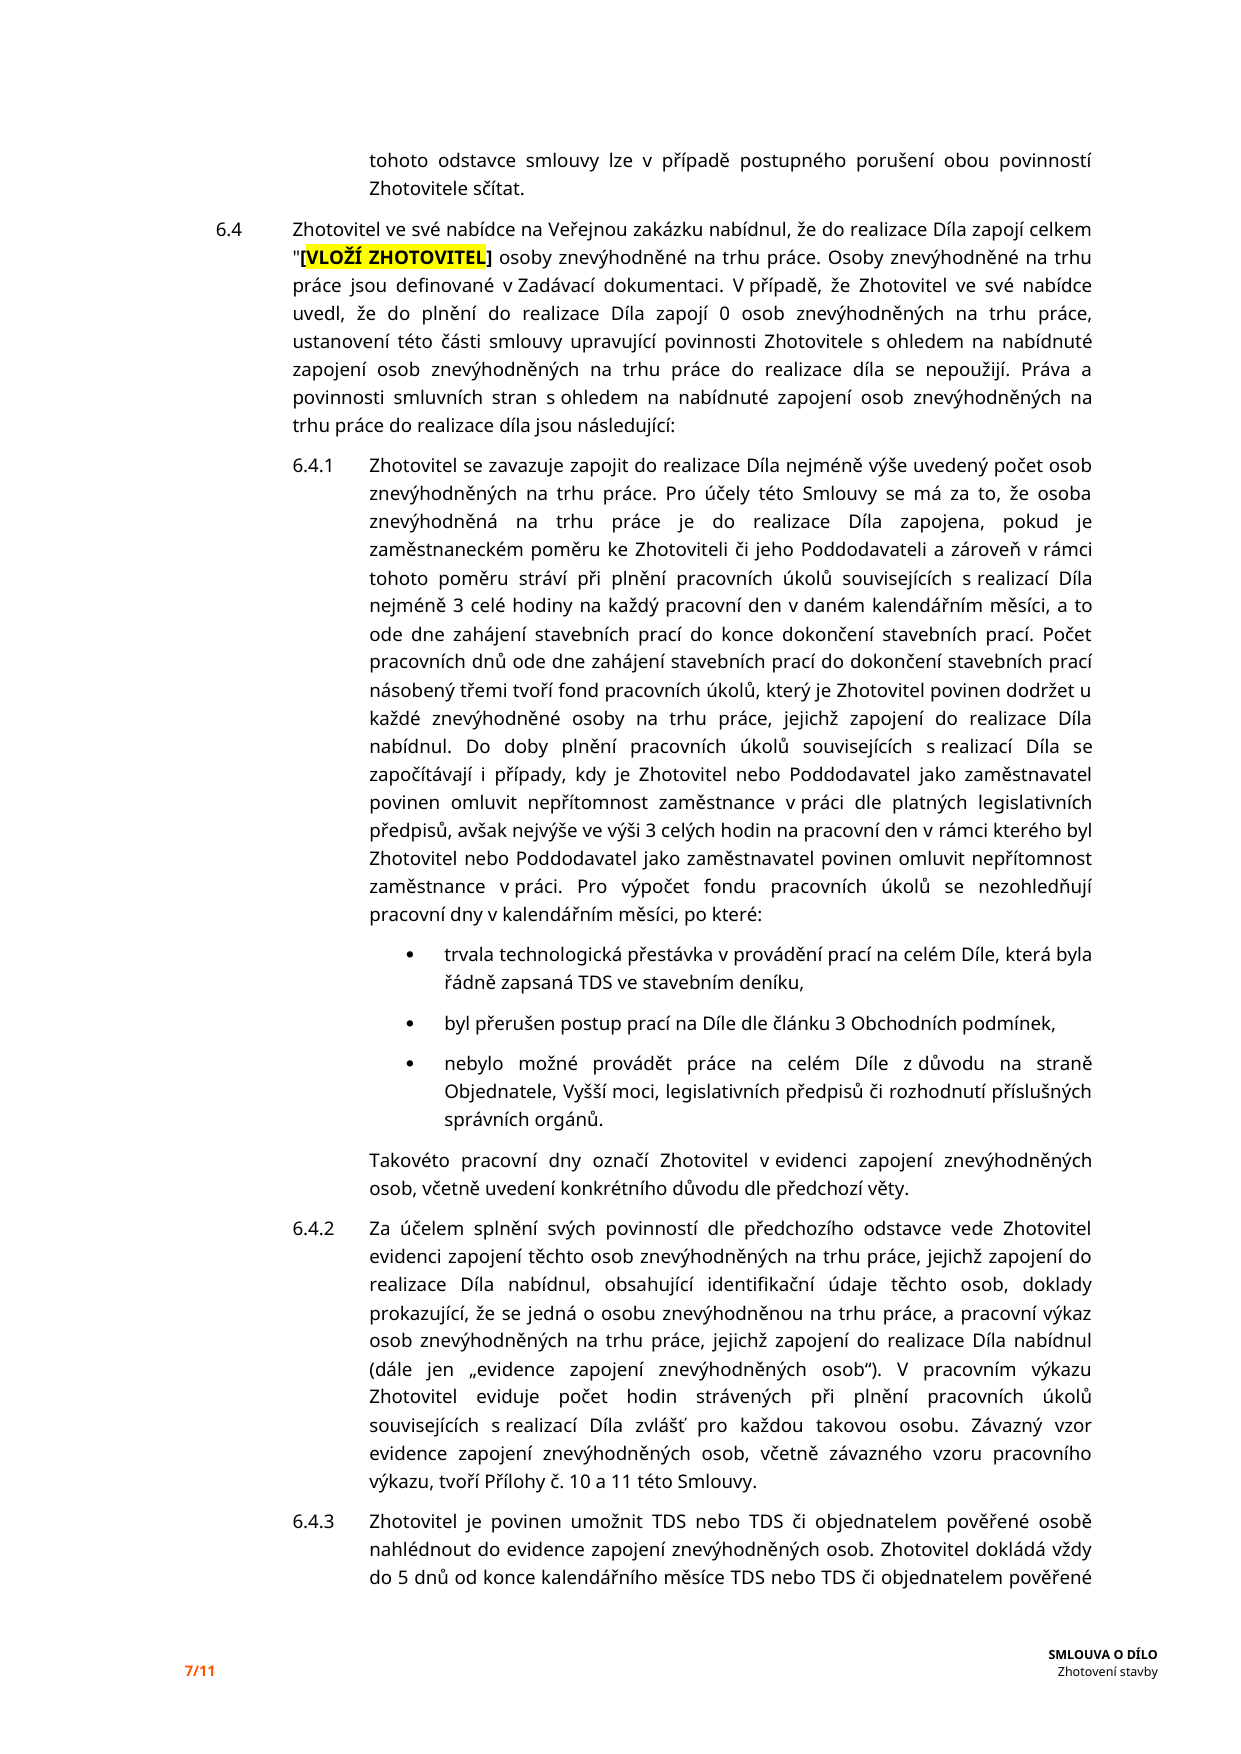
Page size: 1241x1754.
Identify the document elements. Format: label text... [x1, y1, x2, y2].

list trvala technologická přestávka v provádění prací na celém Díle, která byla řádně zapsaná TDS ve stavebním deníku, [407, 942, 1093, 995]
list byl přerušen postup prací na Díle dle článku 3 Obchodních podmínek, [407, 1010, 1093, 1036]
list Takovéto pracovní dny označí Zhotovitel v evidenci zapojení znevýhodněných osob, včetně uvedení konkrétního důvodu dle předchozí věty. [369, 1147, 1093, 1201]
list Zhotovitel se zavazuje zapojit do realizace Díla nejméně výše uvedený počet osob znevýhodněných na trhu práce. Pro účely této Smlouvy se má za to, že osoba znevýhodněná na trhu práce je do realizace Díla zapojena, pokud je zaměstnaneckém poměru ke Zhotoviteli či jeho Poddodavateli a zároveň v rámci tohoto poměru stráví při plnění pracovních úkolů souvisejících s realizací Díla nejméně 3 celé hodiny na každý pracovní den v daném kalendářním měsíci, a to ode dne zahájení stavebních prací do konce dokončení stavebních prací. Počet pracovních dnů ode dne zahájení stavebních prací do dokončení stavebních prací násobený třemi tvoří fond pracovních úkolů, který je Zhotovitel povinen dodržet u každé znevýhodněné osoby na trhu práce, jejichž zapojení do realizace Díla nabídnul. Do doby plnění pracovních úkolů souvisejících s realizací Díla se započítávají i případy, kdy je Zhotovitel nebo Poddodavatel jako zaměstnavatel povinen omluvit nepřítomnost zaměstnance v práci dle platných legislativních předpisů, avšak nejvýše ve výši 3 celých hodin na pracovní den v rámci kterého byl Zhotovitel nebo Poddodavatel jako zaměstnavatel povinen omluvit nepřítomnost zaměstnance v práci. Pro výpočet fondu pracovních úkolů se nezohledňují pracovní dny v kalendářním měsíci, po které: [292, 453, 1093, 927]
text Zhotovitel ve své nabídce na Veřejnou zakázku nabídnul, že do realizace Díla zapojí celkem "[VLOŽÍ ZHOTOVITEL] osoby znevýhodněné na trhu práce. Osoby znevýhodněné na trhu práce jsou definované v Zadávací dokumentaci. V případě, že Zhotovitel ve své nabídce uvedl, že do plnění do realizace Díla zapojí 0 osob znevýhodněných na trhu práce, ustanovení této části smlouvy upravující povinnosti Zhotovitele s ohledem na nabídnuté zapojení osob znevýhodněných na trhu práce do realizace díla se nepoužijí. Práva a povinnosti smluvních stran s ohledem na nabídnuté zapojení osob znevýhodněných na trhu práce do realizace díla jsou následující: [216, 216, 1093, 438]
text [292, 147, 1093, 201]
list nebylo možné provádět práce na celém Díle z důvodu na straně Objednatele, Vyšší moci, legislativních předpisů či rozhodnutí příslušných správních orgánů. [407, 1051, 1093, 1132]
text Za účelem splnění svých povinností dle předchozího odstavce vede Zhotovitel evidenci zapojení těchto osob znevýhodněných na trhu práce, jejichž zapojení do realizace Díla nabídnul, obsahující identifikační údaje těchto osob, doklady prokazující, že se jedná o osobu znevýhodněnou na trhu práce, a pracovní výkaz osob znevýhodněných na trhu práce, jejichž zapojení do realizace Díla nabídnul (dále jen „evidence zapojení znevýhodněných osob“). V pracovním výkazu Zhotovitel eviduje počet hodin strávených při plnění pracovních úkolů souvisejících s realizací Díla zvlášť pro každou takovou osobu. Závazný vzor evidence zapojení znevýhodněných osob, včetně závazného vzoru pracovního výkazu, tvoří Přílohy č. 10 a 11 této Smlouvy. [292, 1216, 1093, 1493]
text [292, 1508, 1093, 1590]
